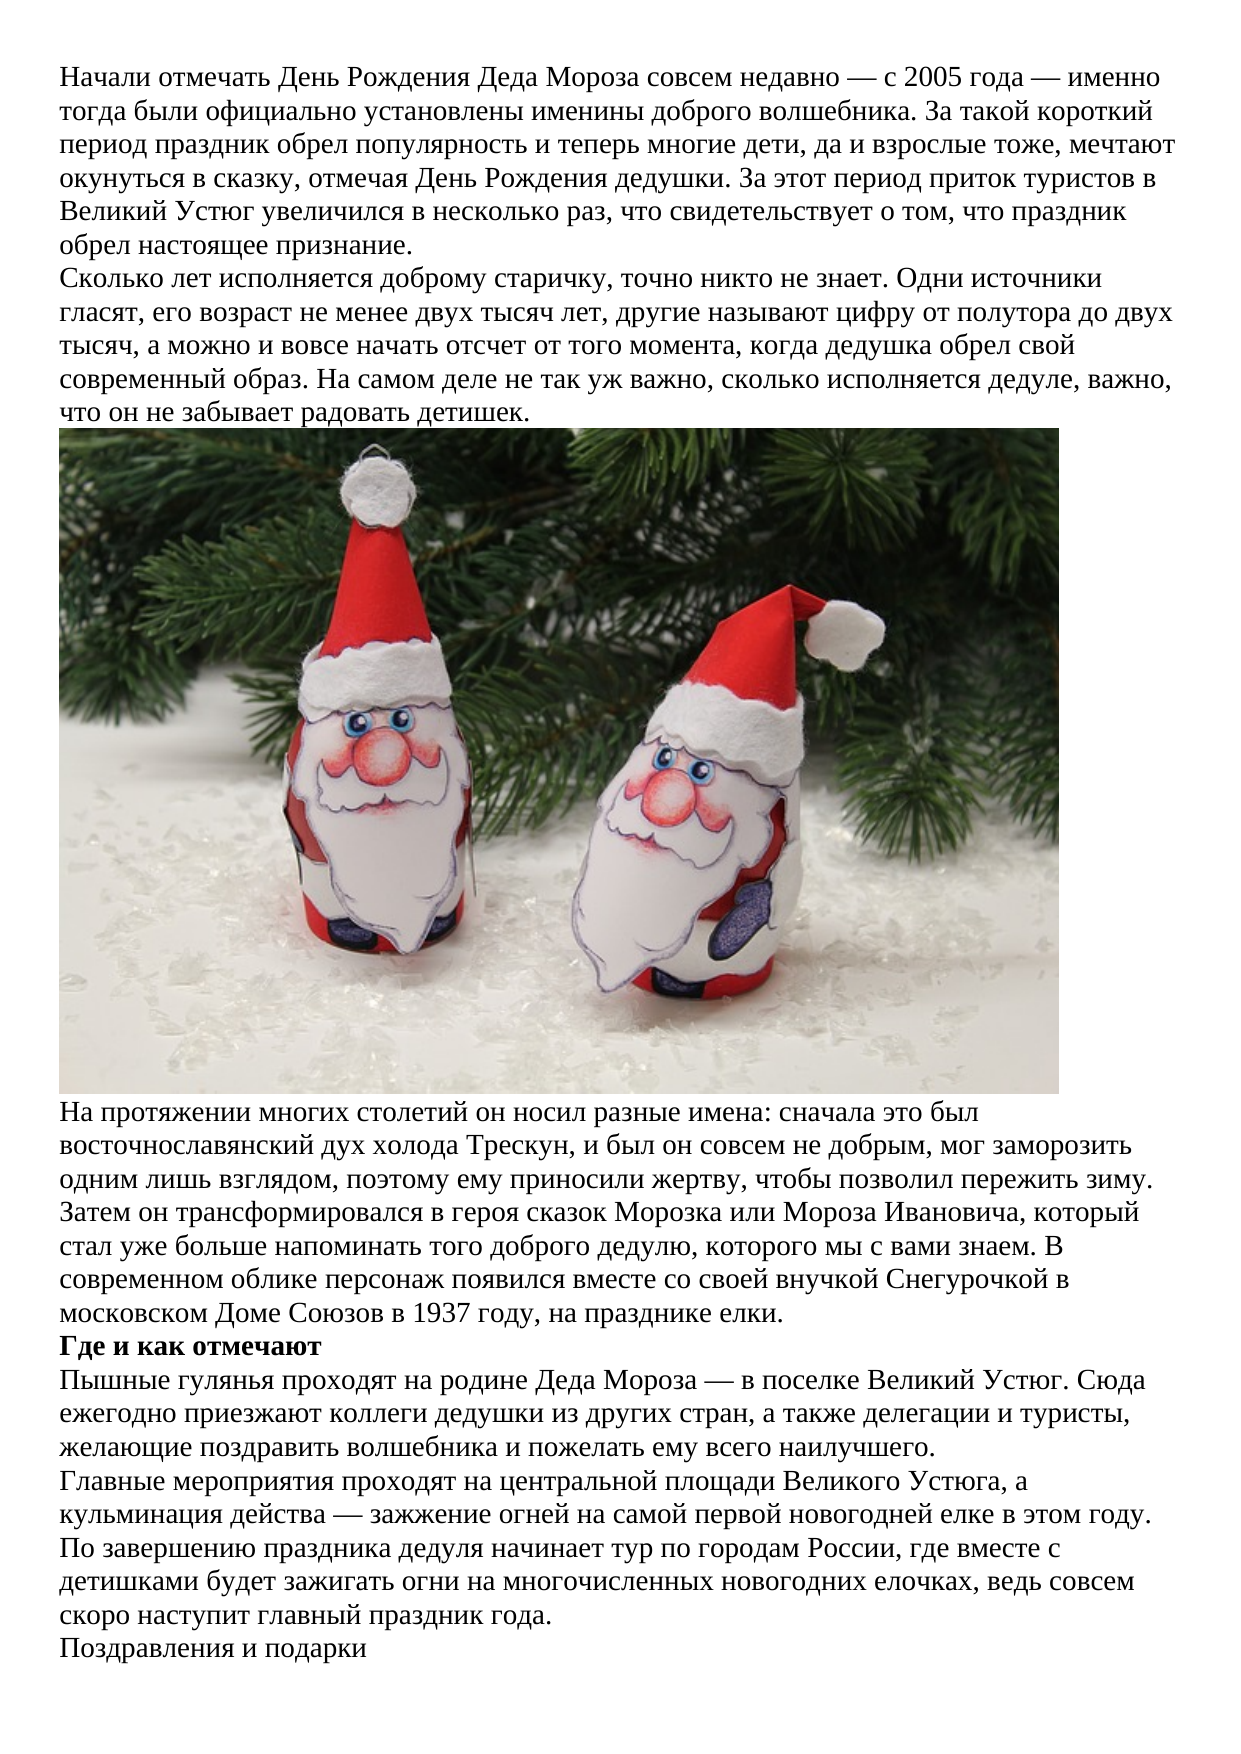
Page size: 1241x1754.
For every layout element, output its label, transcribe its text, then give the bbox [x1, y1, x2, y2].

text Начали отмечать День Рождения Деда Мороза совсем недавно — с 2005 года — именно тогда были официально установлены именины доброго волшебника. За такой короткий период праздник обрел популярность и теперь многие дети, да и взрослые тоже, мечтают окунуться в сказку, отмечая День Рождения дедушки. За этот период приток туристов в Великий Устюг увеличился в несколько раз, что свидетельствует о том, что праздник обрел настоящее признание. [59, 59, 1181, 260]
text Поздравления и подарки [59, 1630, 1181, 1664]
text На протяжении многих столетий он носил разные имена: сначала это был восточнославянский дух холода Трескун, и был он совсем не добрым, мог заморозить одним лишь взглядом, поэтому ему приносили жертву, чтобы позволил пережить зиму. Затем он трансформировался в героя сказок Морозка или Мороза Ивановича, который стал уже больше напоминать того доброго дедулю, которого мы с вами знаем. В современном облике персонаж появился вместе со своей внучкой Снегурочкой в московском Доме Союзов в 1937 году, на празднике елки. [59, 1094, 1181, 1328]
text Где и как отмечают [59, 1328, 1181, 1362]
text Сколько лет исполняется доброму старичку, точно никто не знает. Одни источники гласят, его возраст не менее двух тысяч лет, другие называют цифру от полутора до двух тысяч, а можно и вовсе начать отсчет от того момента, когда дедушка обрел свой современный образ. На самом деле не так уж важно, сколько исполняется дедуле, важно, что он не забывает радовать детишек. [59, 260, 1181, 428]
text Главные мероприятия проходят на центральной площади Великого Устюга, а кульминация действа — зажжение огней на самой первой новогодней елке в этом году. [59, 1463, 1181, 1530]
text По завершению праздника дедуля начинает тур по городам России, где вместе с детишками будет зажигать огни на многочисленных новогодних елочках, ведь совсем скоро наступит главный праздник года. [59, 1530, 1181, 1630]
text Пышные гулянья проходят на родине Деда Мороза — в поселке Великий Устюг. Сюда ежегодно приезжают коллеги дедушки из других стран, а также делегации и туристы, желающие поздравить волшебника и пожелать ему всего наилучшего. [59, 1362, 1181, 1463]
picture [59, 428, 1059, 1094]
